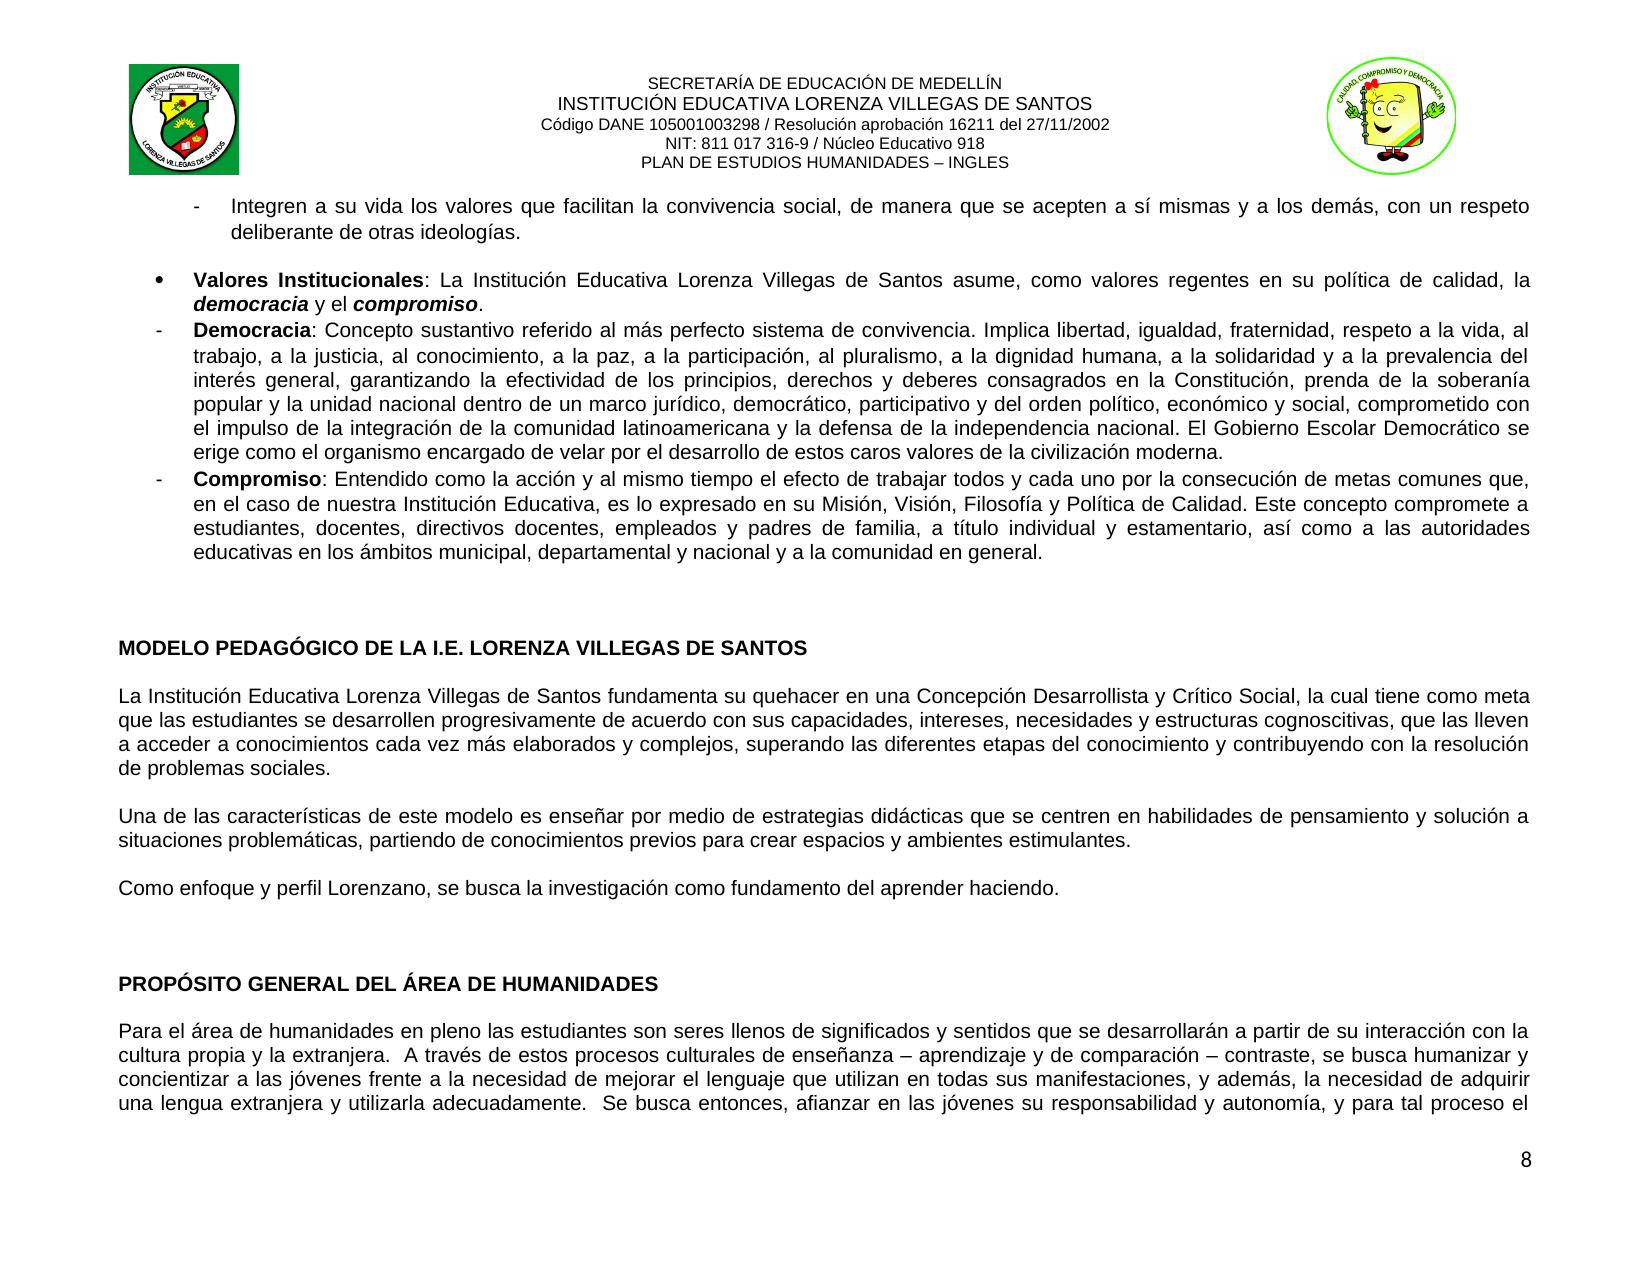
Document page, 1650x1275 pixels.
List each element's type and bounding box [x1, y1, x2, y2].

picture [128, 64, 240, 175]
picture [1326, 57, 1457, 175]
